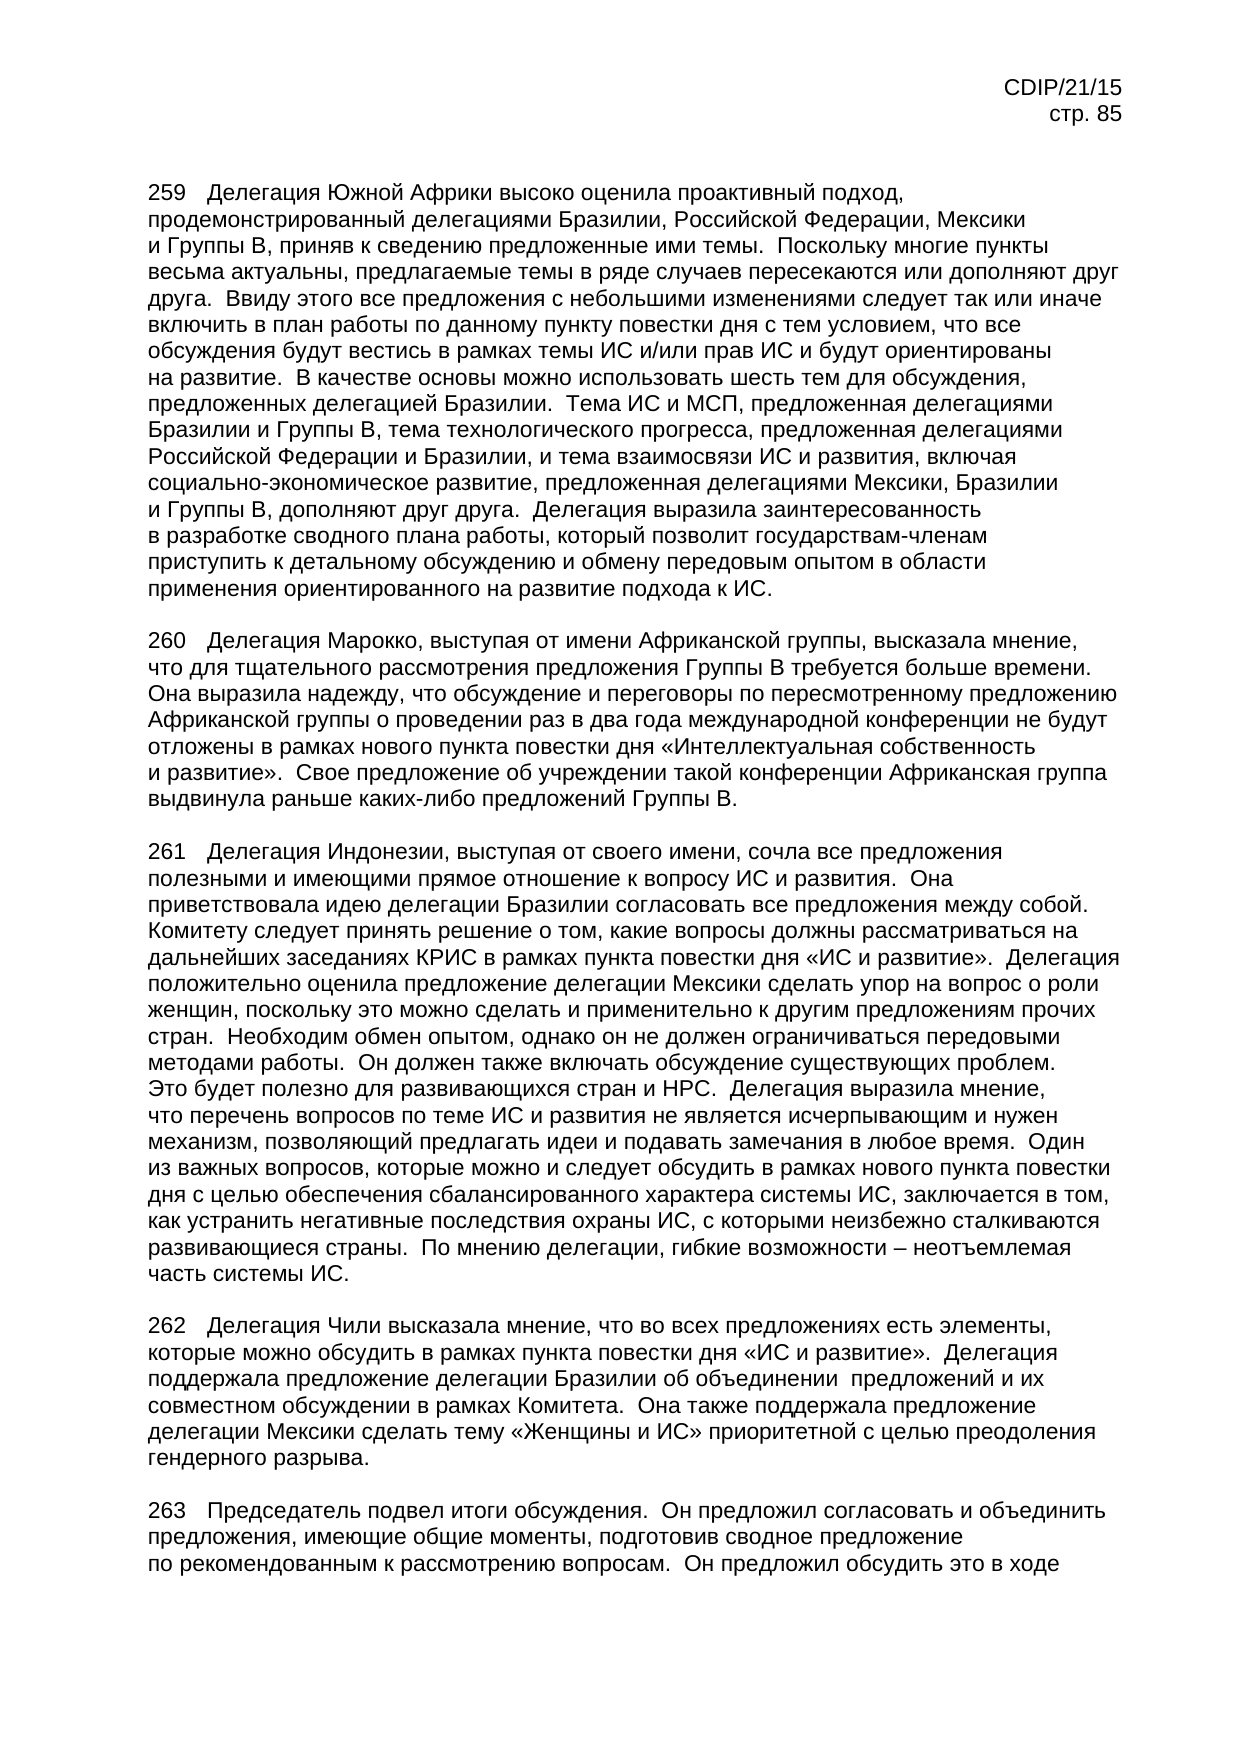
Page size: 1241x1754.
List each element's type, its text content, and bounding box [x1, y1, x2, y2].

text Делегация Марокко, выступая от имени Африканской группы, высказала мнение, что для тщательного рассмотрения предложения Группы B требуется больше времени. Она выразила надежду, что обсуждение и переговоры по пересмотренному предложению Африканской группы о проведении раз в два года международной конференции не будут отложены в рамках нового пункта повестки дня «Интеллектуальная собственность и развитие». Свое предложение об учреждении такой конференции Африканская группа выдвинула раньше каких-либо предложений Группы B. [148, 627, 1122, 812]
text Делегация Чили высказала мнение, что во всех предложениях есть элементы, которые можно обсудить в рамках пункта повестки дня «ИС и развитие». Делегация поддержала предложение делегации Бразилии об объединении предложений и их совместном обсуждении в рамках Комитета. Она также поддержала предложение делегации Мексики сделать тему «Женщины и ИС» приоритетной с целью преодоления гендерного разрыва. [148, 1312, 1122, 1471]
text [148, 1497, 1122, 1576]
text Делегация Южной Африки высоко оценила проактивный подход, продемонстрированный делегациями Бразилии, Российской Федерации, Мексики и Группы B, приняв к сведению предложенные ими темы. Поскольку многие пункты весьма актуальны, предлагаемые темы в ряде случаев пересекаются или дополняют друг друга. Ввиду этого все предложения с небольшими изменениями следует так или иначе включить в план работы по данному пункту повестки дня с тем условием, что все обсуждения будут вестись в рамках темы ИС и/или прав ИС и будут ориентированы на развитие. В качестве основы можно использовать шесть тем для обсуждения, предложенных делегацией Бразилии. Тема ИС и МСП, предложенная делегациями Бразилии и Группы B, тема технологического прогресса, предложенная делегациями Российской Федерации и Бразилии, и тема взаимосвязи ИС и развития, включая социально-экономическое развитие, предложенная делегациями Мексики, Бразилии и Группы B, дополняют друг друга. Делегация выразила заинтересованность в разработке сводного плана работы, который позволит государствам-членам приступить к детальному обсуждению и обмену передовым опытом в области применения ориентированного на развитие подхода к ИС. [148, 179, 1122, 601]
text Делегация Индонезии, выступая от своего имени, сочла все предложения полезными и имеющими прямое отношение к вопросу ИС и развития. Она приветствовала идею делегации Бразилии согласовать все предложения между собой. Комитету следует принять решение о том, какие вопросы должны рассматриваться на дальнейших заседаниях КРИС в рамках пункта повестки дня «ИС и развитие». Делегация положительно оценила предложение делегации Мексики сделать упор на вопрос о роли женщин, поскольку это можно сделать и применительно к другим предложениям прочих стран. Необходим обмен опытом, однако он не должен ограничиваться передовыми методами работы. Он должен также включать обсуждение существующих проблем. Это будет полезно для развивающихся стран и НРС. Делегация выразила мнение, что перечень вопросов по теме ИС и развития не является исчерпывающим и нужен механизм, позволяющий предлагать идеи и подавать замечания в любое время. Один из важных вопросов, которые можно и следует обсудить в рамках нового пункта повестки дня с целью обеспечения сбалансированного характера системы ИС, заключается в том, как устранить негативные последствия охраны ИС, с которыми неизбежно сталкиваются развивающиеся страны. По мнению делегации, гибкие возможности – неотъемлемая часть системы ИС. [148, 838, 1122, 1286]
